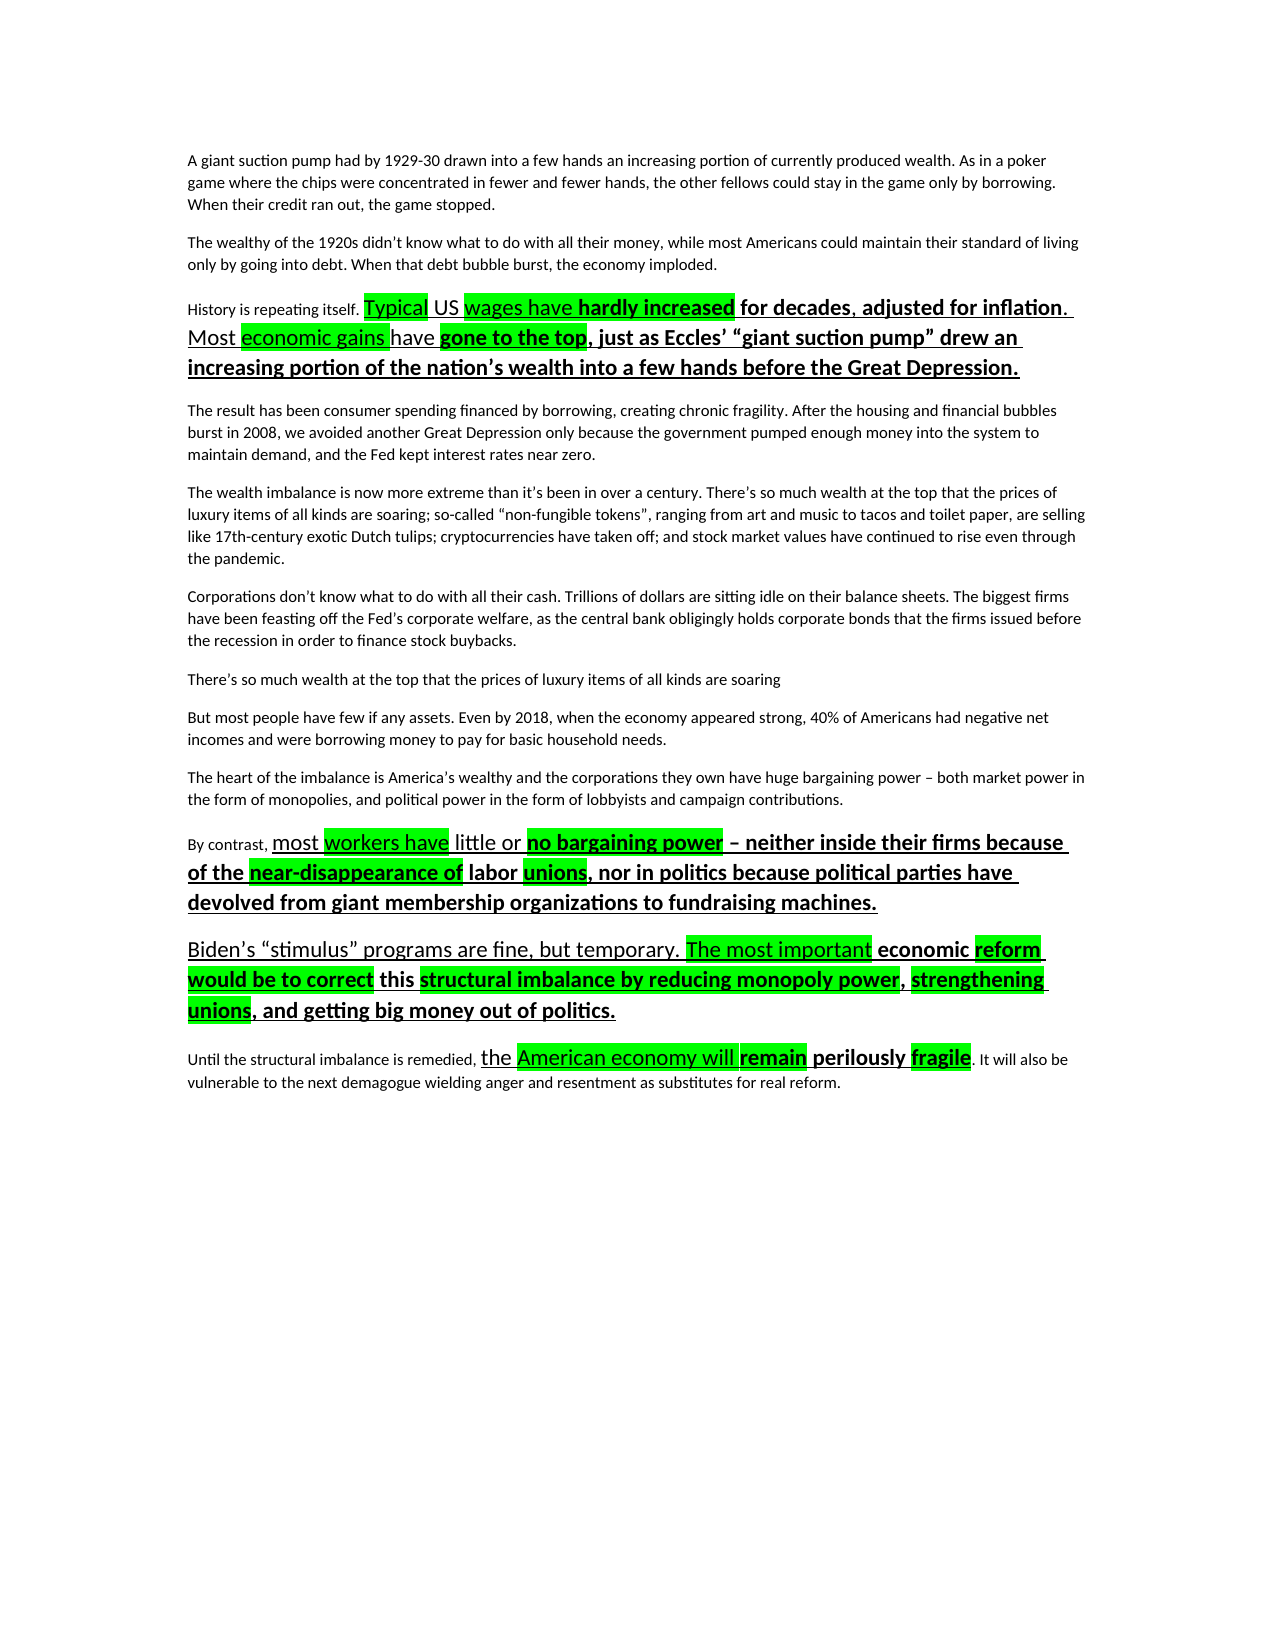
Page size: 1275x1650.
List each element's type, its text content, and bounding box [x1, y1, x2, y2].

text Biden’s “stimulus” programs are fine, but temporary. The most important economic reform would be to correct this structural imbalance by reducing monopoly power, strengthening unions, and getting big money out of politics. [187, 935, 1087, 1024]
text But most people have few if any assets. Even by 2018, when the economy appeared strong, 40% of Americans had negative net incomes and were borrowing money to pay for basic household needs. [187, 707, 1087, 749]
text Until the structural imbalance is remedied, the American economy will remain perilously fragile. It will also be vulnerable to the next demagogue wielding anger and resentment as substitutes for real reform. [187, 1043, 1087, 1093]
text There’s so much wealth at the top that the prices of luxury items of all kinds are soaring [187, 669, 1087, 689]
text The result has been consumer spending financed by borrowing, creating chronic fragility. After the housing and financial bubbles burst in 2008, we avoided another Great Depression only because the government pumped enough money into the system to maintain demand, and the Fed kept interest rates near zero. [187, 400, 1087, 464]
text By contrast, most workers have little or no bargaining power – neither inside their firms because of the near-disappearance of labor unions, nor in politics because political parties have devolved from giant membership organizations to fundraising machines. [187, 828, 1087, 917]
text Corporations don’t know what to do with all their cash. Trillions of dollars are sitting idle on their balance sheets. The biggest firms have been feasting off the Fed’s corporate welfare, as the central bank obligingly holds corporate bonds that the firms issued before the recession in order to finance stock buybacks. [187, 586, 1087, 651]
text History is repeating itself. Typical US wages have hardly increased for decades, adjusted for inflation. Most economic gains have gone to the top, just as Eccles’ “giant suction pump” drew an increasing portion of the nation’s wealth into a few hands before the Great Depression. [187, 293, 1087, 381]
text The heart of the imbalance is America’s wealthy and the corporations they own have huge bargaining power – both market power in the form of monopolies, and political power in the form of lobbyists and campaign contributions. [187, 768, 1087, 810]
text A giant suction pump had by 1929-30 drawn into a few hands an increasing portion of currently produced wealth. As in a poker game where the chips were concentrated in fewer and fewer hands, the other fellows could stay in the game only by borrowing. When their credit ran out, the game stopped. [187, 150, 1087, 214]
text The wealth imbalance is now more extreme than it’s been in over a century. There’s so much wealth at the top that the prices of luxury items of all kinds are soaring; so-called “non-fungible tokens”, ranging from art and music to tacos and toilet paper, are selling like 17th-century exotic Dutch tulips; cryptocurrencies have taken off; and stock market values have continued to rise even through the pandemic. [187, 482, 1087, 568]
text The wealthy of the 1920s didn’t know what to do with all their money, while most Americans could maintain their standard of living only by going into debt. When that debt bubble burst, the economy imploded. [187, 232, 1087, 274]
